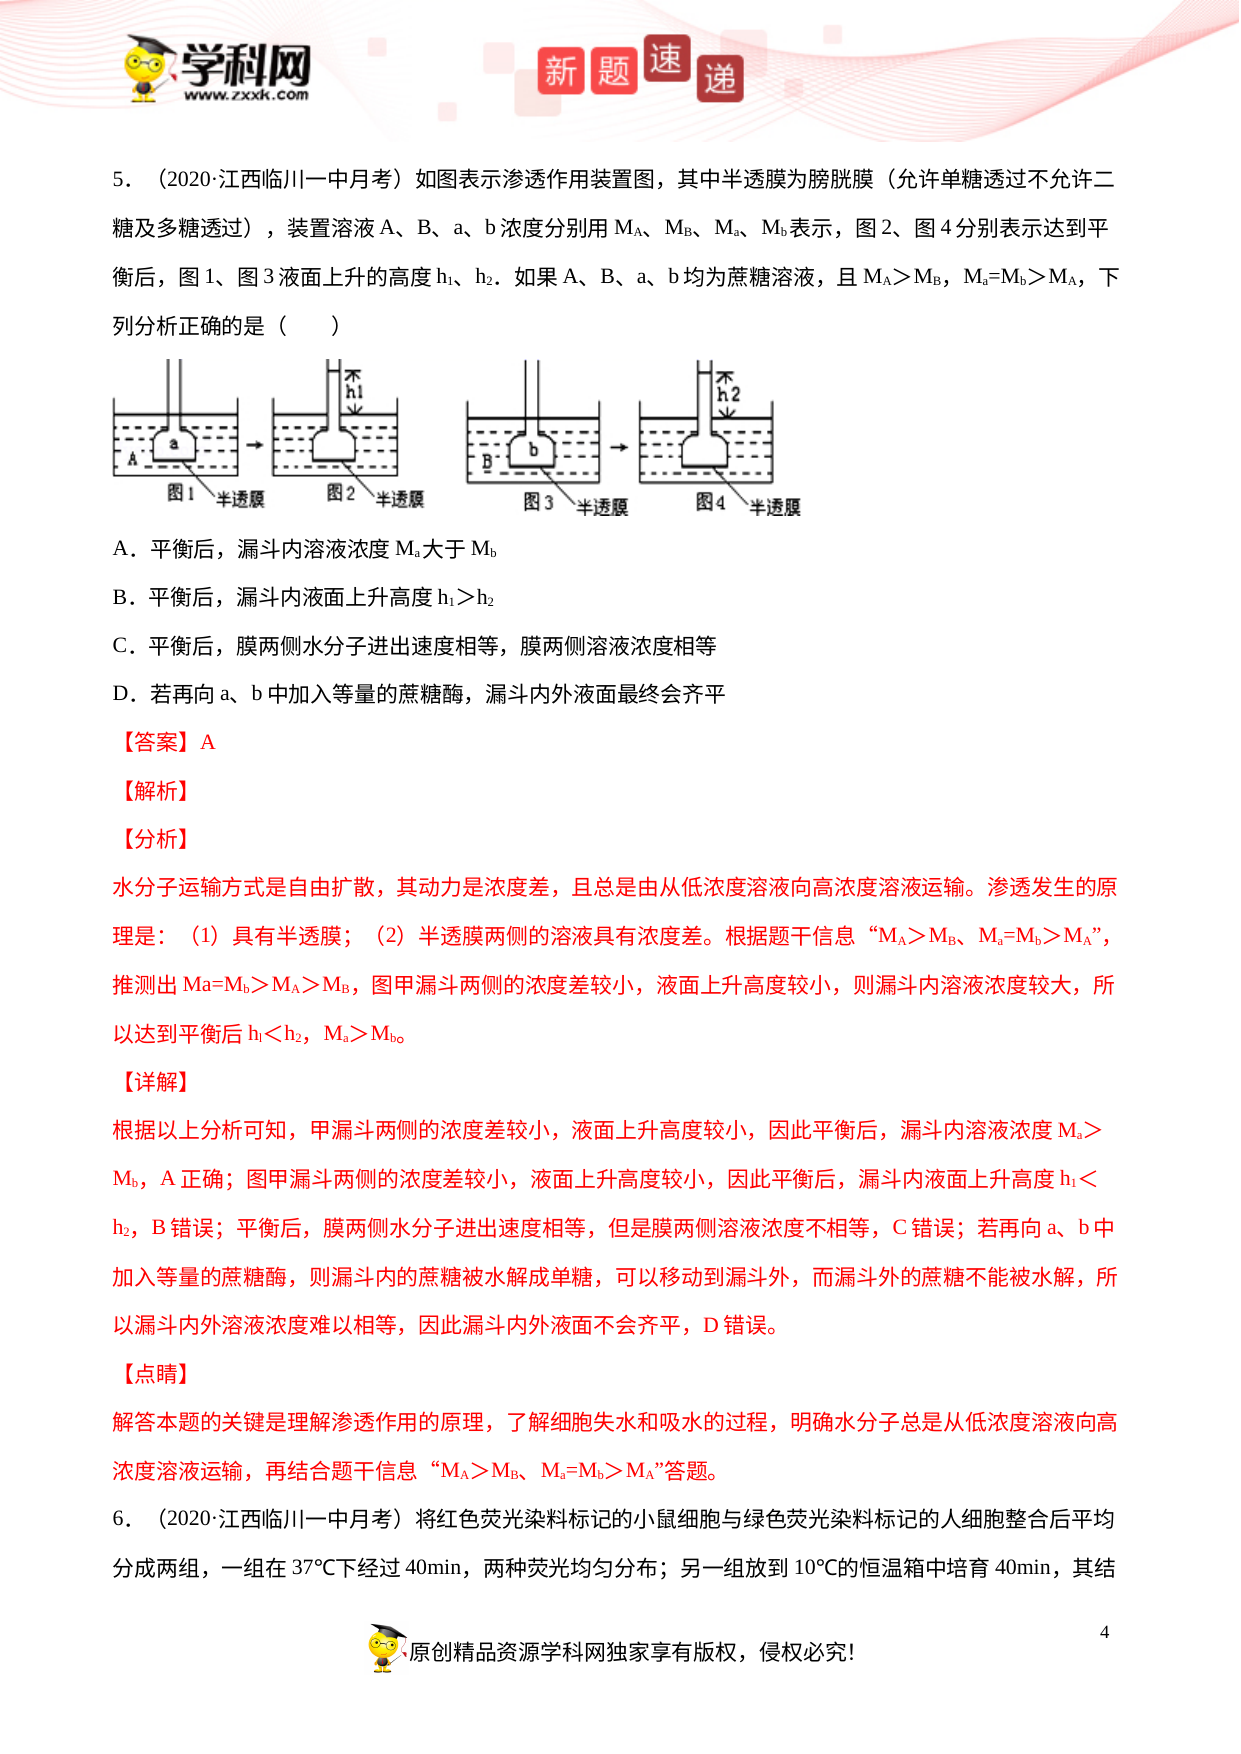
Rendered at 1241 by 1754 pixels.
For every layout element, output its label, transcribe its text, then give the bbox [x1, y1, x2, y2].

text 【点睛】 [112, 1356, 1128, 1389]
text 【解析】 [112, 773, 1128, 806]
text A．平衡后，漏斗内溶液浓度Ma大于Mb [112, 532, 1128, 564]
text 【答案】A [112, 725, 1128, 757]
text 5．（2020·江西临川一中月考）如图表示渗透作用装置图，其中半透膜为膀胱膜（允许单糖透过不允许二糖及多糖透过），装置溶液A、B、a、b浓度分别用MA、MB、Ma、Mb表示，图2、图4分别表示达到平衡后，图1、图3液面上升的高度h1、h2．如果A、B、a、b均为蔗糖溶液，且MA＞MB，Ma=Mb＞MA，下列分析正确的是（ ） [112, 162, 1128, 341]
text C．平衡后，膜两侧水分子进出速度相等，膜两侧溶液浓度相等 [112, 628, 1128, 661]
text 【分析】 [112, 822, 1128, 854]
text D．若再向a、b中加入等量的蔗糖酶，漏斗内外液面最终会齐平 [112, 677, 1128, 709]
text 【详解】 [112, 1064, 1128, 1097]
text 根据以上分析可知，甲漏斗两侧的浓度差较小，液面上升高度较小，因此平衡后，漏斗内溶液浓度Ma＞Mb，A正确；图甲漏斗两侧的浓度差较小，液面上升高度较小，因此平衡后，漏斗内液面上升高度h1＜h2，B错误；平衡后，膜两侧水分子进出速度相等，但是膜两侧溶液浓度不相等，C错误；若再向a、b中加入等量的蔗糖酶，则漏斗内的蔗糖被水解成单糖，可以移动到漏斗外，而漏斗外的蔗糖不能被水解，所以漏斗内外溶液浓度难以相等，因此漏斗内外液面不会齐平，D错误。 [112, 1113, 1128, 1340]
picture [112, 359, 802, 516]
picture [363, 1621, 409, 1675]
text 6．（2020·江西临川一中月考）将红色荧光染料标记的小鼠细胞与绿色荧光染料标记的人细胞整合后平均分成两组，一组在37℃下经过40min，两种荧光均匀分布；另一组放到10℃的恒温箱中培育40min，其结果和说明的问题是（ ） [112, 1502, 1128, 1583]
picture [0, 0, 1239, 142]
text 水分子运输方式是自由扩散，其动力是浓度差，且总是由从低浓度溶液向高浓度溶液运输。渗透发生的原理是：（1）具有半透膜；（2）半透膜两侧的溶液具有浓度差。根据题干信息“MA＞MB、Ma=Mb＞MA”，推测出Ma=Mb＞MA＞MB，图甲漏斗两侧的浓度差较小，液面上升高度较小，则漏斗内溶液浓度较大，所以达到平衡后hl＜h2，Ma＞Mb。 [112, 870, 1128, 1049]
text 解答本题的关键是理解渗透作用的原理，了解细胞失水和吸水的过程，明确水分子总是从低浓度溶液向高浓度溶液运输，再结合题干信息“MA＞MB、Ma=Mb＞MA”答题。 [112, 1404, 1128, 1486]
text B．平衡后，漏斗内液面上升高度h1＞h2 [112, 580, 1128, 612]
